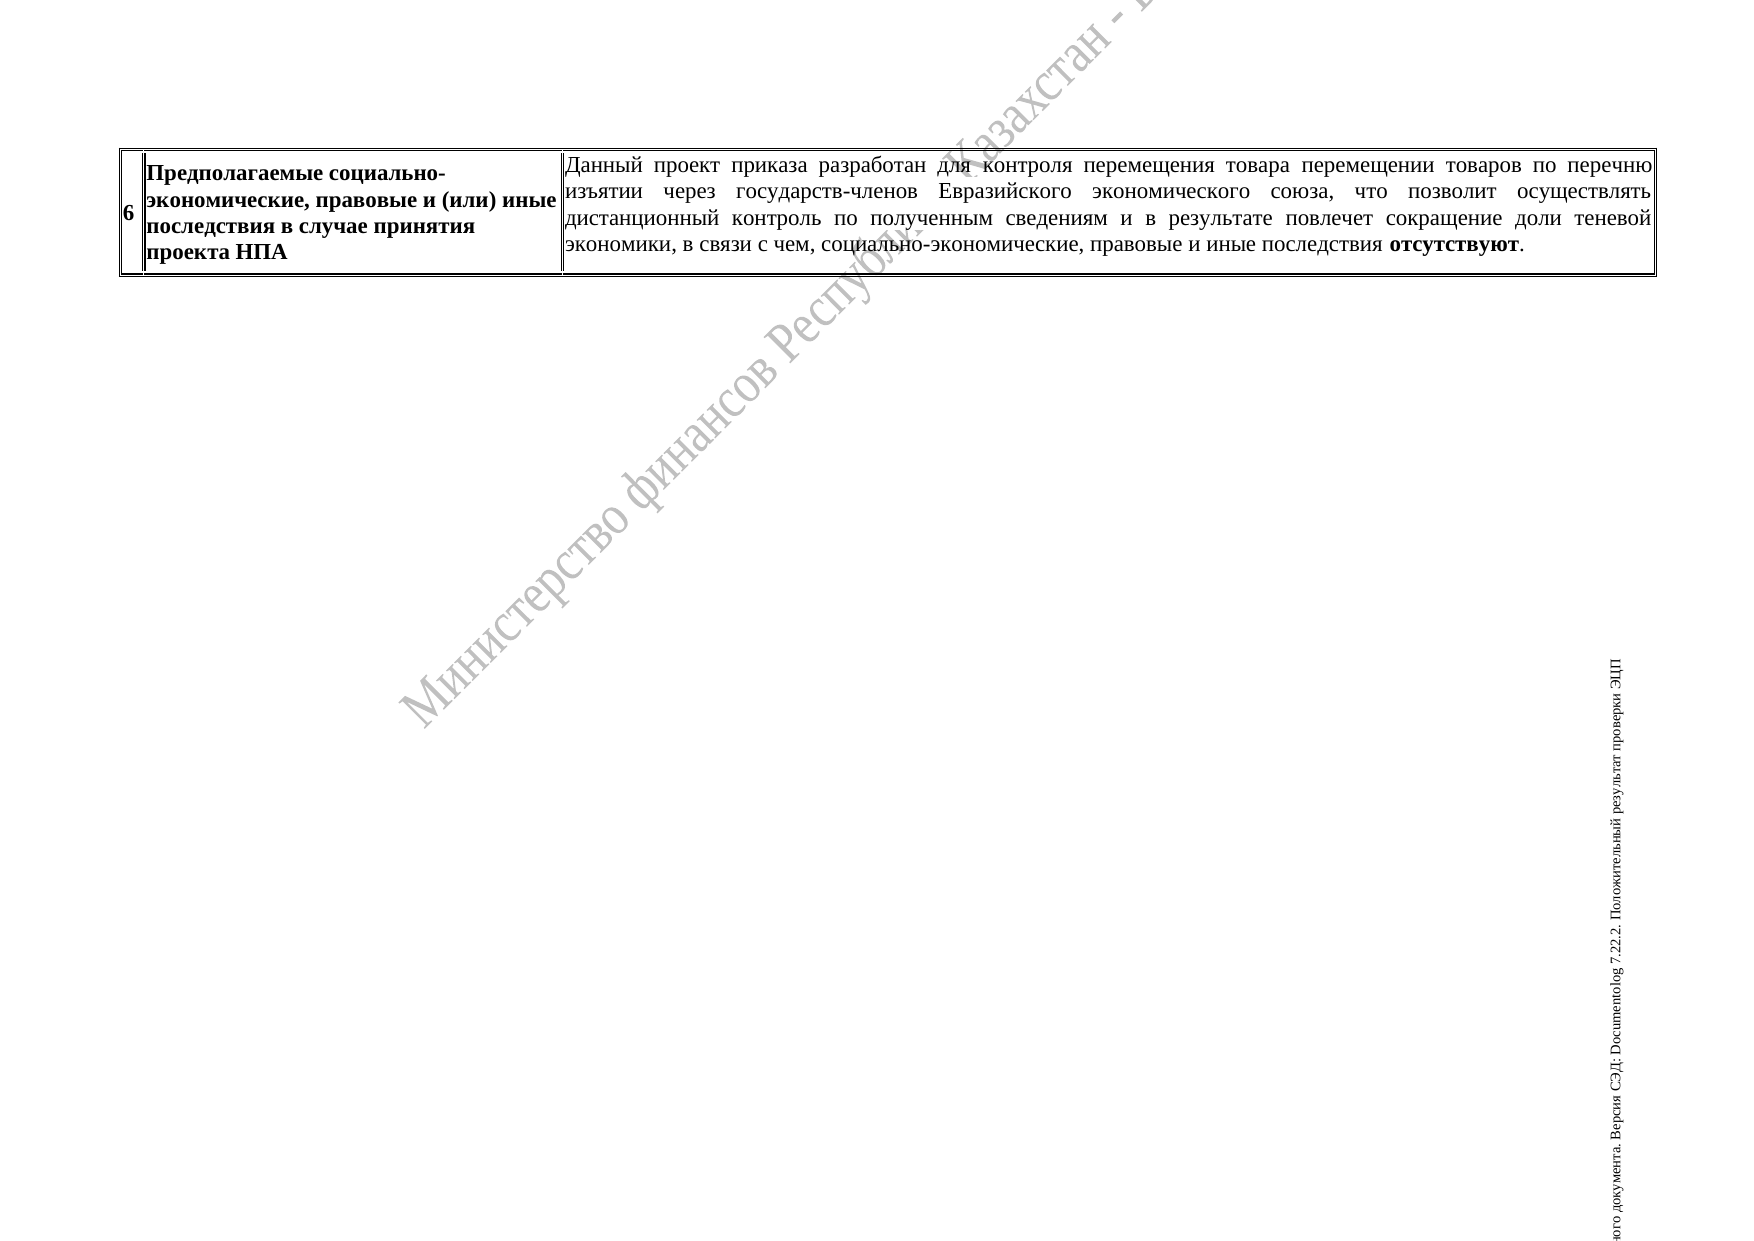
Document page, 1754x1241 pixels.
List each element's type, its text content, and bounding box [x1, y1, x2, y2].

table_cell Предполагаемые социально-экономические, правовые и (или) иные последствия в случае принятия проекта НПА [144, 151, 562, 273]
table_cell Данный проект приказа разработан для контроля перемещения товара перемещении товаров по перечню изъятии через государств-членов Евразийского экономического союза, что позволит осуществлять дистанционный контроль по полученным сведениям и в результате повлечет сокращение доли теневой экономики, в связи с чем, социально-экономические, правовые и иные последствия отсутствуют. [563, 151, 1654, 273]
table_cell 6 [120, 149, 144, 273]
